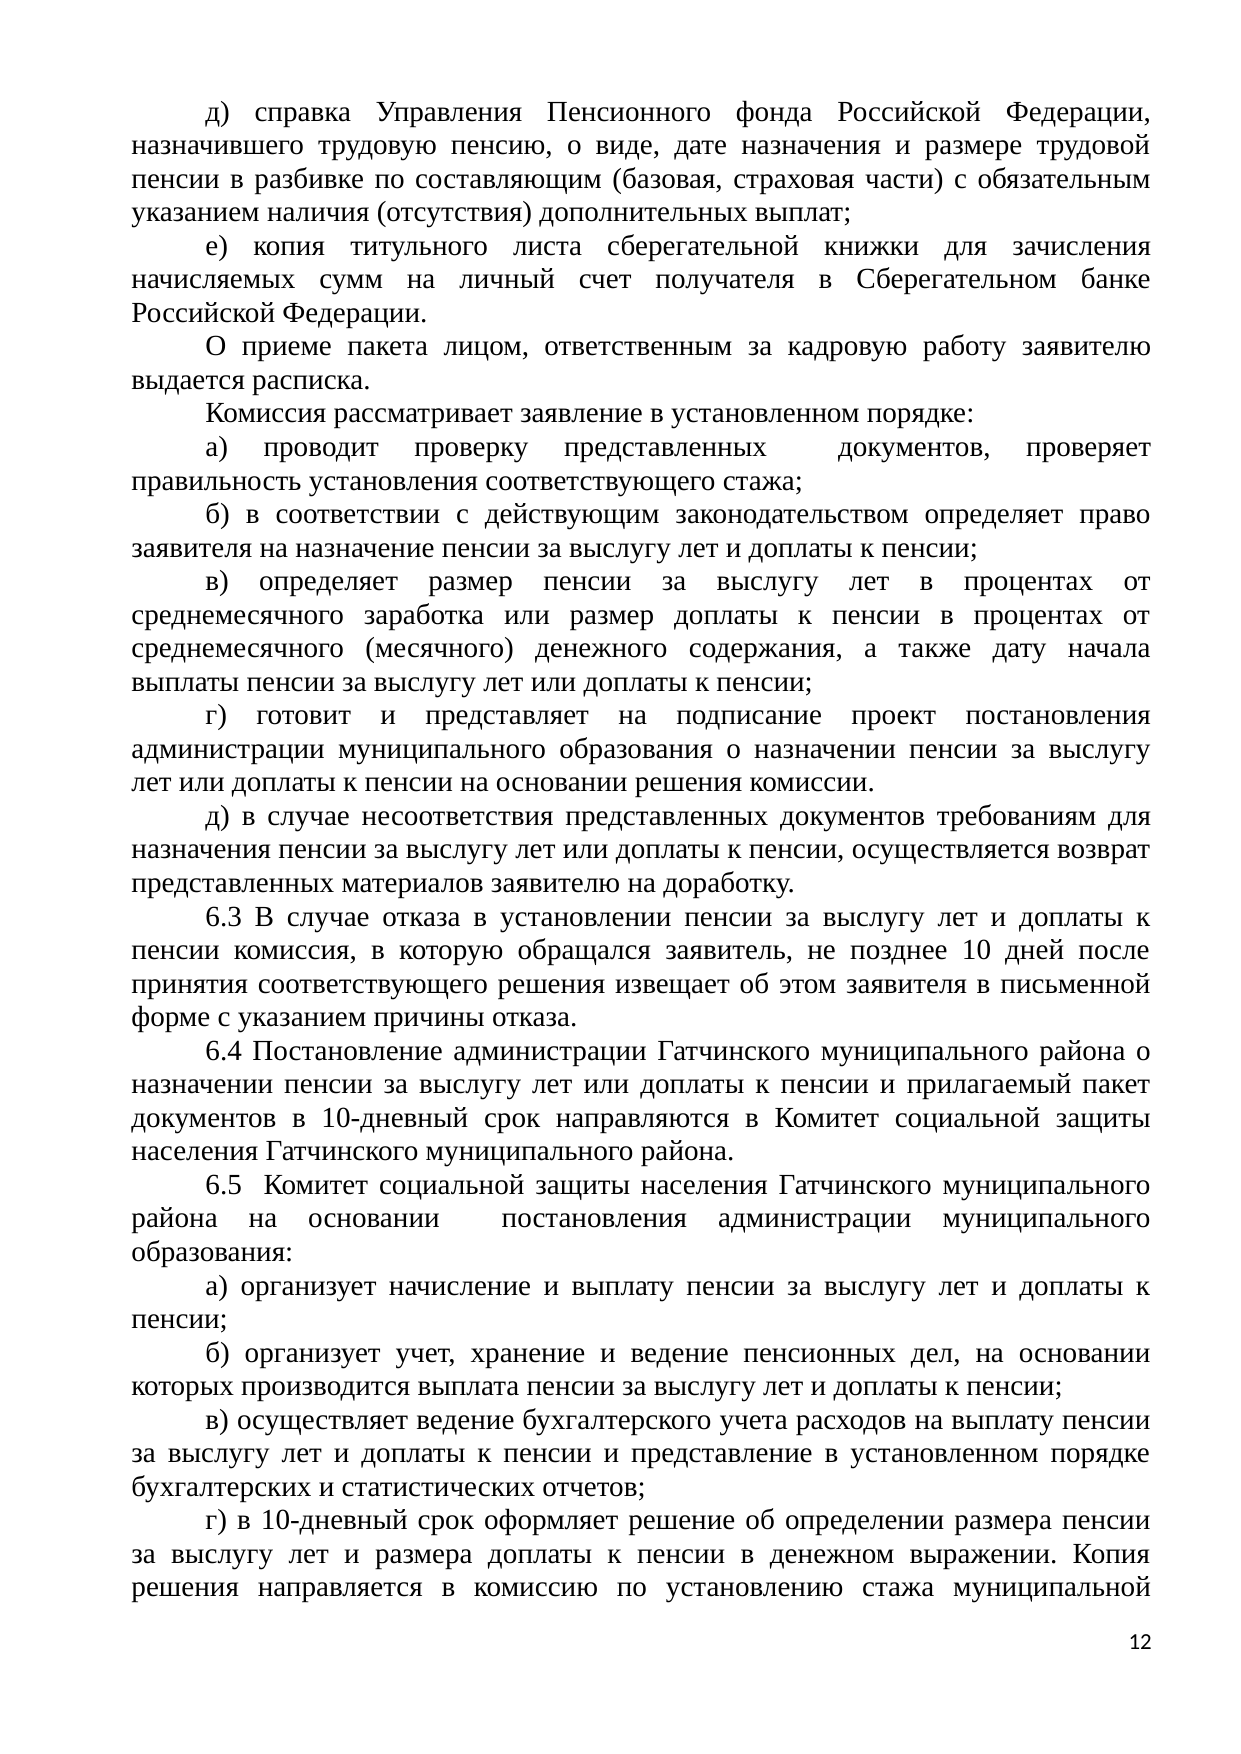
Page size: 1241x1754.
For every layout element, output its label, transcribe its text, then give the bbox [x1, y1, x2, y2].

text г) готовит и представляет на подписание проект постановления администрации муниципального образования о назначении пенсии за выслугу лет или доплаты к пенсии на основании решения комиссии. [131, 697, 1152, 798]
text 6.4 Постановление администрации Гатчинского муниципального района о назначении пенсии за выслугу лет или доплаты к пенсии и прилагаемый пакет документов в 10-дневный срок направляются в Комитет социальной защиты населения Гатчинского муниципального района. [131, 1033, 1152, 1167]
text О приеме пакета лицом, ответственным за кадровую работу заявителю выдается расписка. [131, 328, 1152, 396]
text е) копия титульного листа сберегательной книжки для зачисления начисляемых сумм на личный счет получателя в Сберегательном банке Российской Федерации. [131, 228, 1152, 328]
text 6.5 Комитет социальной защиты населения Гатчинского муниципального района на основании постановления администрации муниципального образования: [131, 1167, 1152, 1268]
text б) в соответствии с действующим законодательством определяет право заявителя на назначение пенсии за выслугу лет и доплаты к пенсии; [131, 496, 1152, 563]
text а) проводит проверку представленных документов, проверяет правильность установления соответствующего стажа; [131, 429, 1152, 496]
text в) определяет размер пенсии за выслугу лет в процентах от среднемесячного заработка или размер доплаты к пенсии в процентах от среднемесячного (месячного) денежного содержания, а также дату начала выплаты пенсии за выслугу лет или доплаты к пенсии; [131, 563, 1152, 697]
text д) в случае несоответствия представленных документов требованиям для назначения пенсии за выслугу лет или доплаты к пенсии, осуществляется возврат представленных материалов заявителю на доработку. [131, 798, 1152, 899]
text 6.3 В случае отказа в установлении пенсии за выслугу лет и доплаты к пенсии комиссия, в которую обращался заявитель, не позднее 10 дней после принятия соответствующего решения извещает об этом заявителя в письменной форме с указанием причины отказа. [131, 899, 1152, 1033]
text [131, 1502, 1152, 1603]
text Комиссия рассматривает заявление в установленном порядке: [131, 396, 1152, 429]
text д) справка Управления Пенсионного фонда Российской Федерации, назначившего трудовую пенсию, о виде, дате назначения и размере трудовой пенсии в разбивке по составляющим (базовая, страховая части) с обязательным указанием наличия (отсутствия) дополнительных выплат; [131, 94, 1152, 228]
text в) осуществляет ведение бухгалтерского учета расходов на выплату пенсии за выслугу лет и доплаты к пенсии и представление в установленном порядке бухгалтерских и статистических отчетов; [131, 1402, 1152, 1502]
text б) организует учет, хранение и ведение пенсионных дел, на основании которых производится выплата пенсии за выслугу лет и доплаты к пенсии; [131, 1335, 1152, 1402]
text а) организует начисление и выплату пенсии за выслугу лет и доплаты к пенсии; [131, 1268, 1152, 1335]
